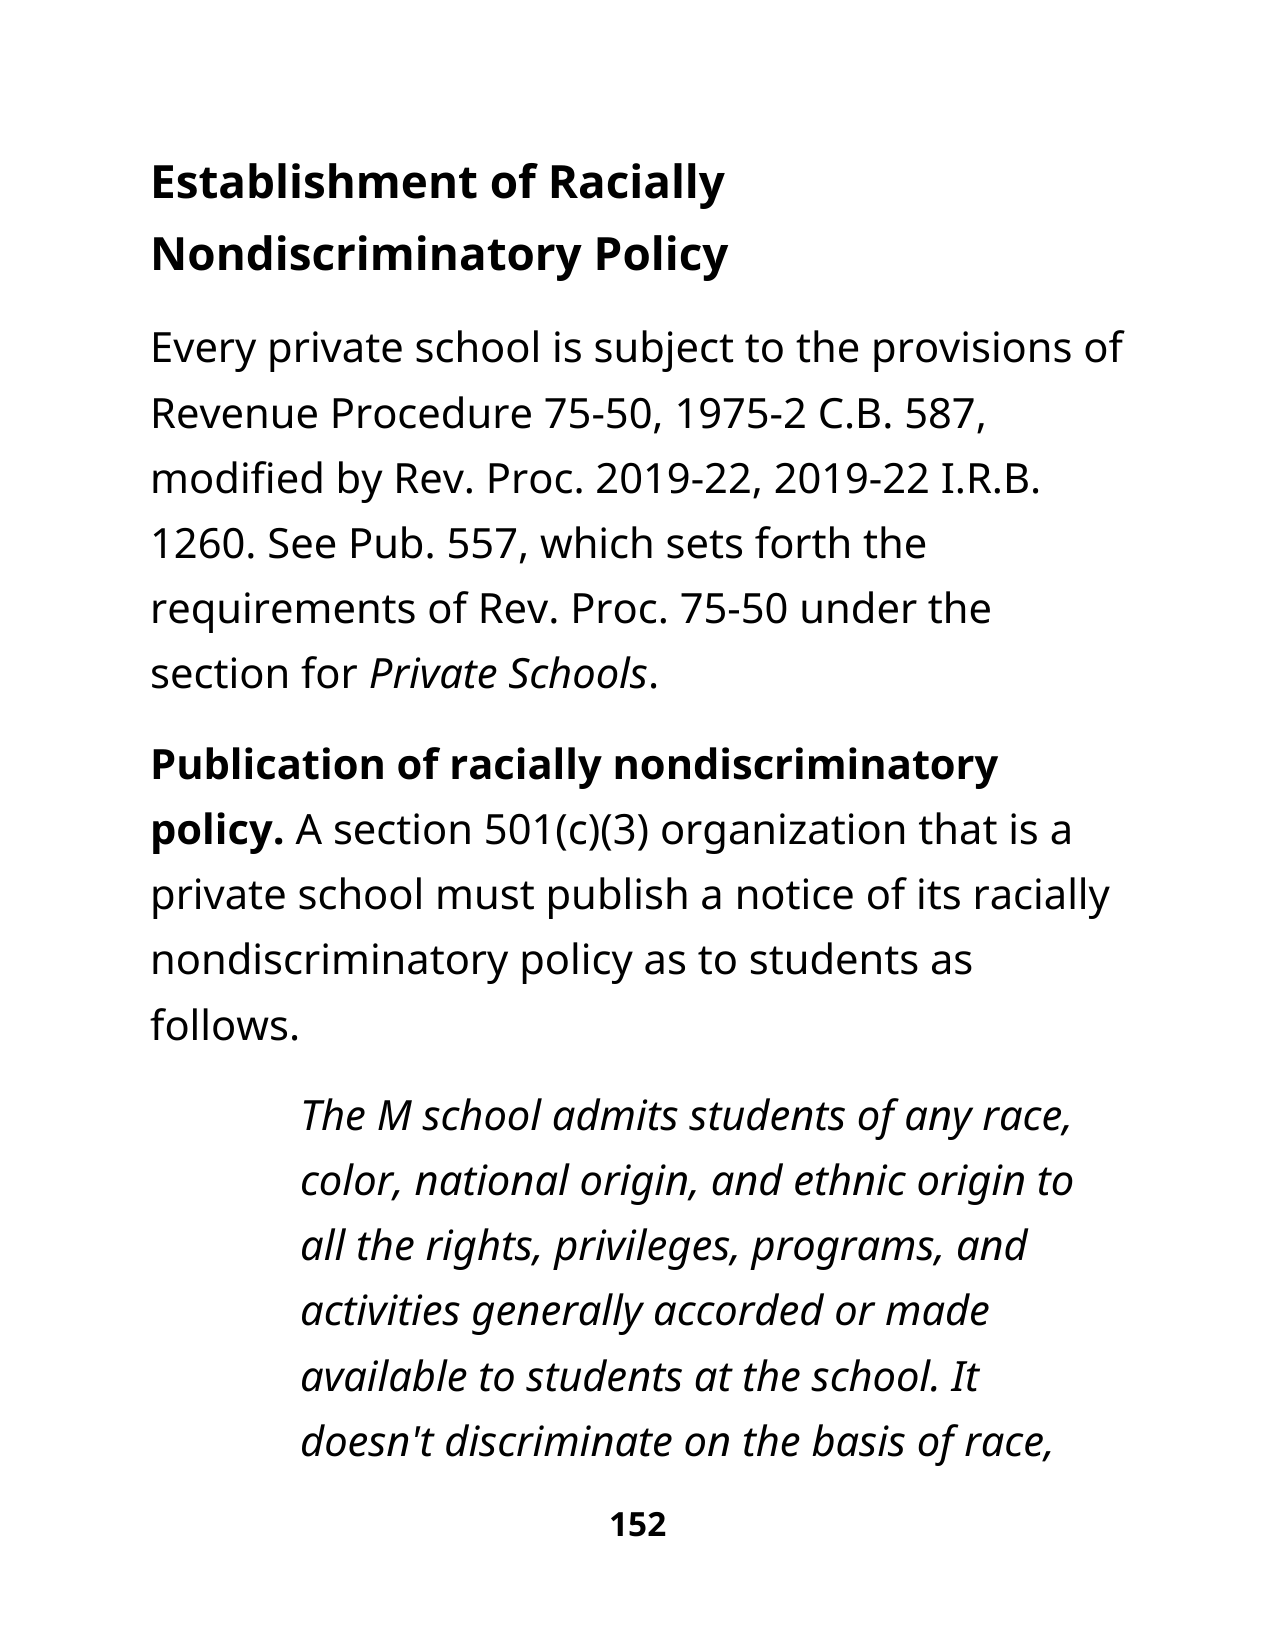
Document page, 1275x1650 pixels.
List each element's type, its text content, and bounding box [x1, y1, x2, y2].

subtitle Establishment of Racially Nondiscriminatory Policy [150, 150, 1125, 284]
text Every private school is subject to the provisions of Revenue Procedure 75-50, 1975-2 C.B. 587, modified by Rev. Proc. 2019-22, 2019-22 I.R.B. 1260. See Pub. 557, which sets forth the requirements of Rev. Proc. 75-50 under the section for Private Schools. [150, 318, 1125, 701]
text Publication of racially nondiscriminatory policy. A section 501(c)(3) organization that is a private school must publish a notice of its racially nondiscriminatory policy as to students as follows. [150, 734, 1125, 1052]
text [300, 1086, 1125, 1468]
